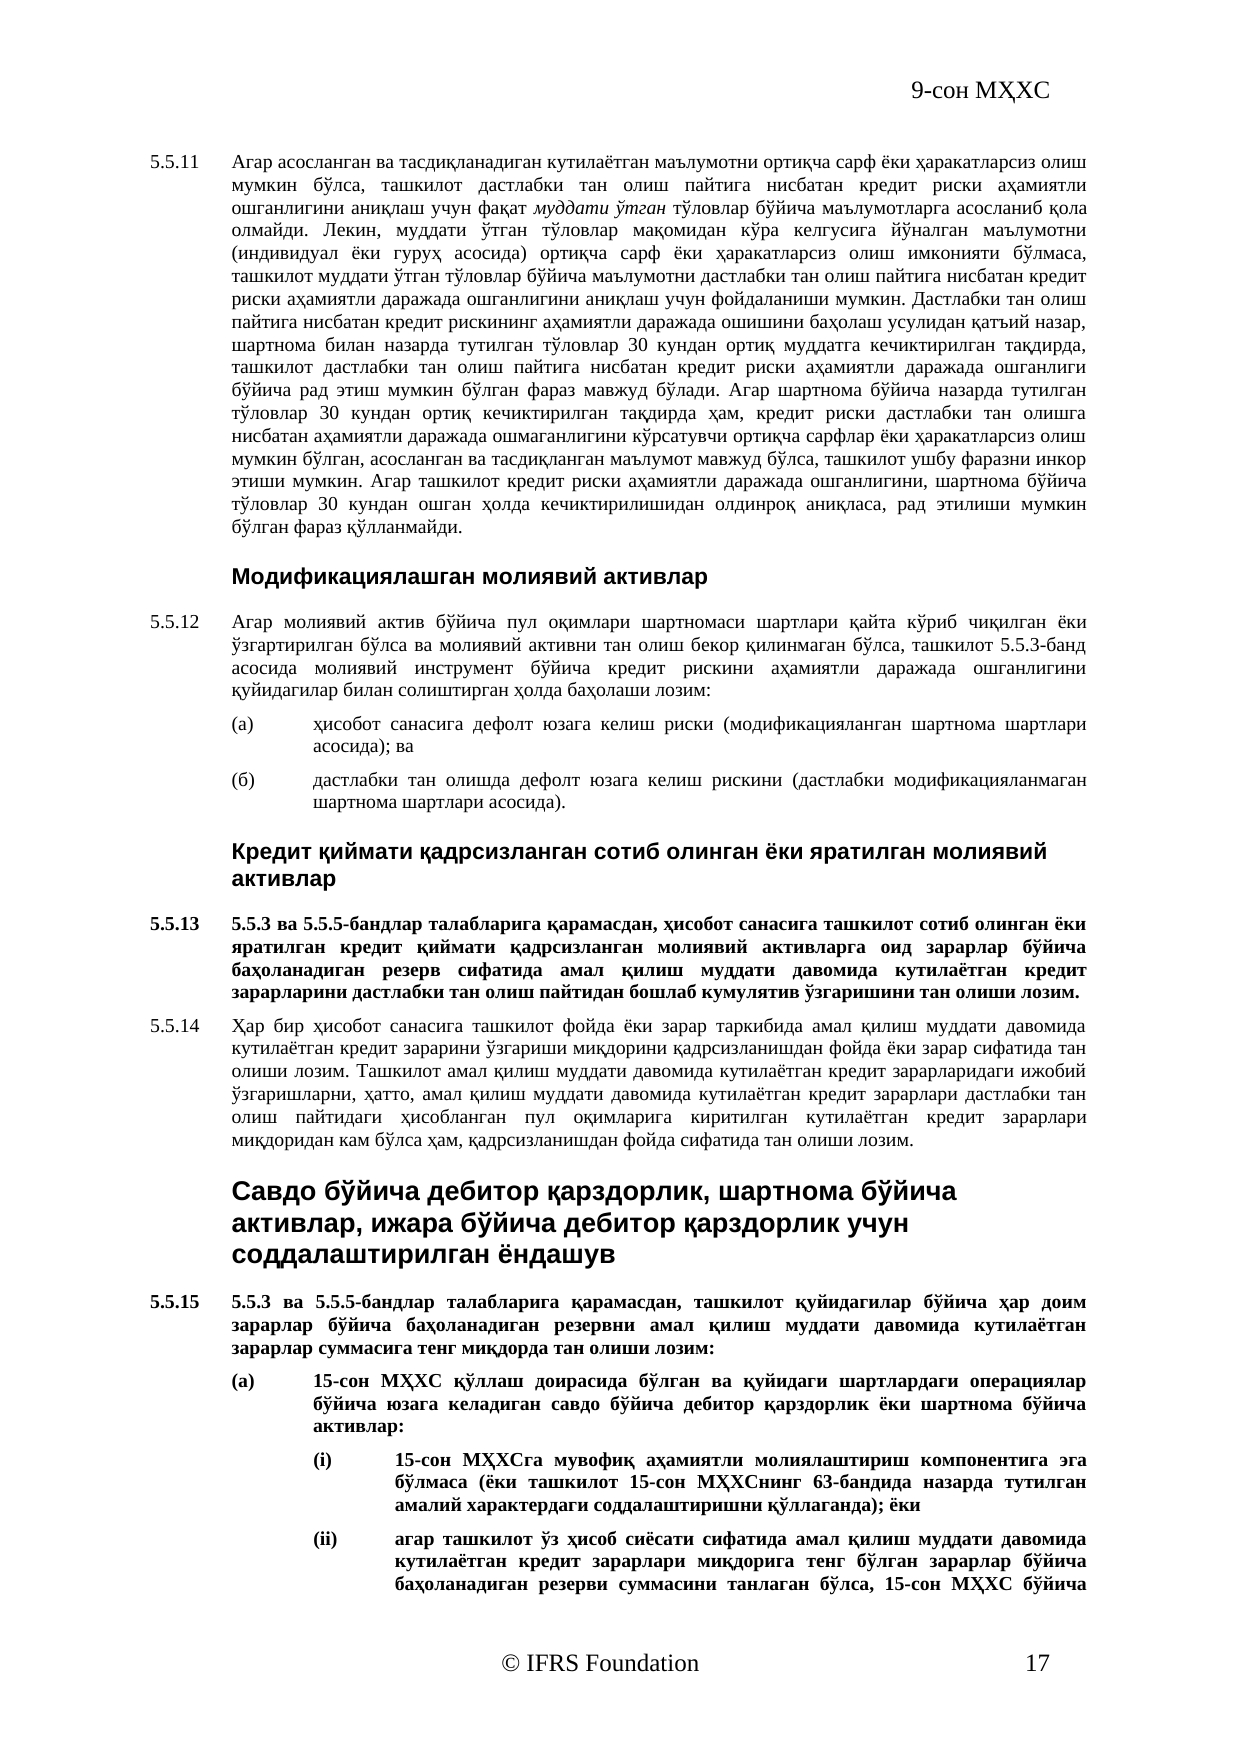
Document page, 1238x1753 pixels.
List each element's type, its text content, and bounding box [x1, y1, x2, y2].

text 5.5.14 Ҳар бир ҳисобот санасига ташкилот фойда ёки зарар таркибида амал қилиш муддати давомида кутилаётган кредит зарарини ўзгариши миқдорини қадрсизланишдан фойда ёки зарар сифатида тан олиши лозим. Ташкилот амал қилиш муддати давомида кутилаётган кредит зарарларидаги ижобий ўзгаришларни, ҳатто, амал қилиш муддати давомида кутилаётган кредит зарарлари дастлабки тан олиш пайтидаги ҳисобланган пул оқимларига киритилган кутилаётган кредит зарарлари миқдоридан кам бўлса ҳам, қадрсизланишдан фойда сифатида тан олиши лозим. [150, 1013, 1087, 1150]
text 5.5.11 Агар асосланган ва тасдиқланадиган кутилаётган маълумотни ортиқча сарф ёки ҳаракатларсиз олиш мумкин бўлса, ташкилот дастлабки тан олиш пайтига нисбатан кредит риски аҳамиятли ошганлигини аниқлаш учун фақат муддати ўтган тўловлар бўйича маълумотларга асосланиб қола олмайди. Лекин, муддати ўтган тўловлар мақомидан кўра келгусига йўналган маълумотни (индивидуал ёки гуруҳ асосида) ортиқча сарф ёки ҳаракатларсиз олиш имконияти бўлмаса, ташкилот муддати ўтган тўловлар бўйича маълумотни дастлабки тан олиш пайтига нисбатан кредит риски аҳамиятли даражада ошганлигини аниқлаш учун фойдаланиши мумкин. Дастлабки тан олиш пайтига нисбатан кредит рискининг аҳамиятли даражада ошишини баҳолаш усулидан қатъий назар, шартнома билан назарда тутилган тўловлар 30 кундан ортиқ муддатга кечиктирилган тақдирда, ташкилот дастлабки тан олиш пайтига нисбатан кредит риски аҳамиятли даражада ошганлиги бўйича рад этиш мумкин бўлган фараз мавжуд бўлади. Агар шартнома бўйича назарда тутилган тўловлар 30 кундан ортиқ кечиктирилган тақдирда ҳам, кредит риски дастлабки тан олишга нисбатан аҳамиятли даражада ошмаганлигини кўрсатувчи ортиқча сарфлар ёки ҳаракатларсиз олиш мумкин бўлган, асосланган ва тасдиқланган маълумот мавжуд бўлса, ташкилот ушбу фаразни инкор этиши мумкин. Агар ташкилот кредит риски аҳамиятли даражада ошганлигини, шартнома бўйича тўловлар 30 кундан ошган ҳолда кечиктирилишидан олдинроқ аниқласа, рад этилиши мумкин бўлган фараз қўлланмайди. [150, 150, 1087, 538]
text (a) 15-сон МҲХС қўллаш доирасида бўлган ва қуйидаги шартлардаги операциялар бўйича юзага келадиган савдо бўйича дебитор қарздорлик ёки шартнома бўйича активлар: [231, 1369, 1087, 1437]
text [313, 1527, 1087, 1595]
text Савдо бўйича дебитор қарздорлик, шартнома бўйича активлар, ижара бўйича дебитор қарздорлик учун соддалаштирилган ёндашув [231, 1175, 1087, 1269]
text 5.5.12 Агар молиявий актив бўйича пул оқимлари шартномаси шартлари қайта кўриб чиқилган ёки ўзгартирилган бўлса ва молиявий активни тан олиш бекор қилинмаган бўлса, ташкилот 5.5.3-банд асосида молиявий инструмент бўйича кредит рискини аҳамиятли даражада ошганлигини қуйидагилар билан солиштирган ҳолда баҳолаши лозим: [150, 610, 1087, 701]
text Кредит қиймати қадрсизланган сотиб олинган ёки яратилган молиявий активлар [231, 838, 1087, 891]
text 5.5.15 5.5.3 ва 5.5.5-бандлар талабларига қарамасдан, ташкилот қуйидагилар бўйича ҳар доим зарарлар бўйича баҳоланадиган резервни амал қилиш муддати давомида кутилаётган зарарлар суммасига тенг миқдорда тан олиши лозим: [150, 1290, 1087, 1358]
text (i) 15-сон МҲХСга мувофиқ аҳамиятли молиялаштириш компонентига эга бўлмаса (ёки ташкилот 15-сон МҲХСнинг 63-бандида назарда тутилган амалий характердаги соддалаштиришни қўллаганда); ёки [313, 1448, 1087, 1516]
text (б) дастлабки тан олишда дефолт юзага келиш рискини (дастлабки модификацияланмаган шартнома шартлари асосида). [231, 768, 1087, 813]
text Модификациялашган молиявий активлар [231, 563, 1087, 589]
text (a) ҳисобот санасига дефолт юзага келиш риски (модификацияланган шартнома шартлари асосида); ва [231, 712, 1087, 757]
text 5.5.13 5.5.3 ва 5.5.5-бандлар талабларига қарамасдан, ҳисобот санасига ташкилот сотиб олинган ёки яратилган кредит қиймати қадрсизланган молиявий активларга оид зарарлар бўйича баҳоланадиган резерв сифатида амал қилиш муддати давомида кутилаётган кредит зарарларини дастлабки тан олиш пайтидан бошлаб кумулятив ўзгаришини тан олиши лозим. [150, 912, 1087, 1003]
